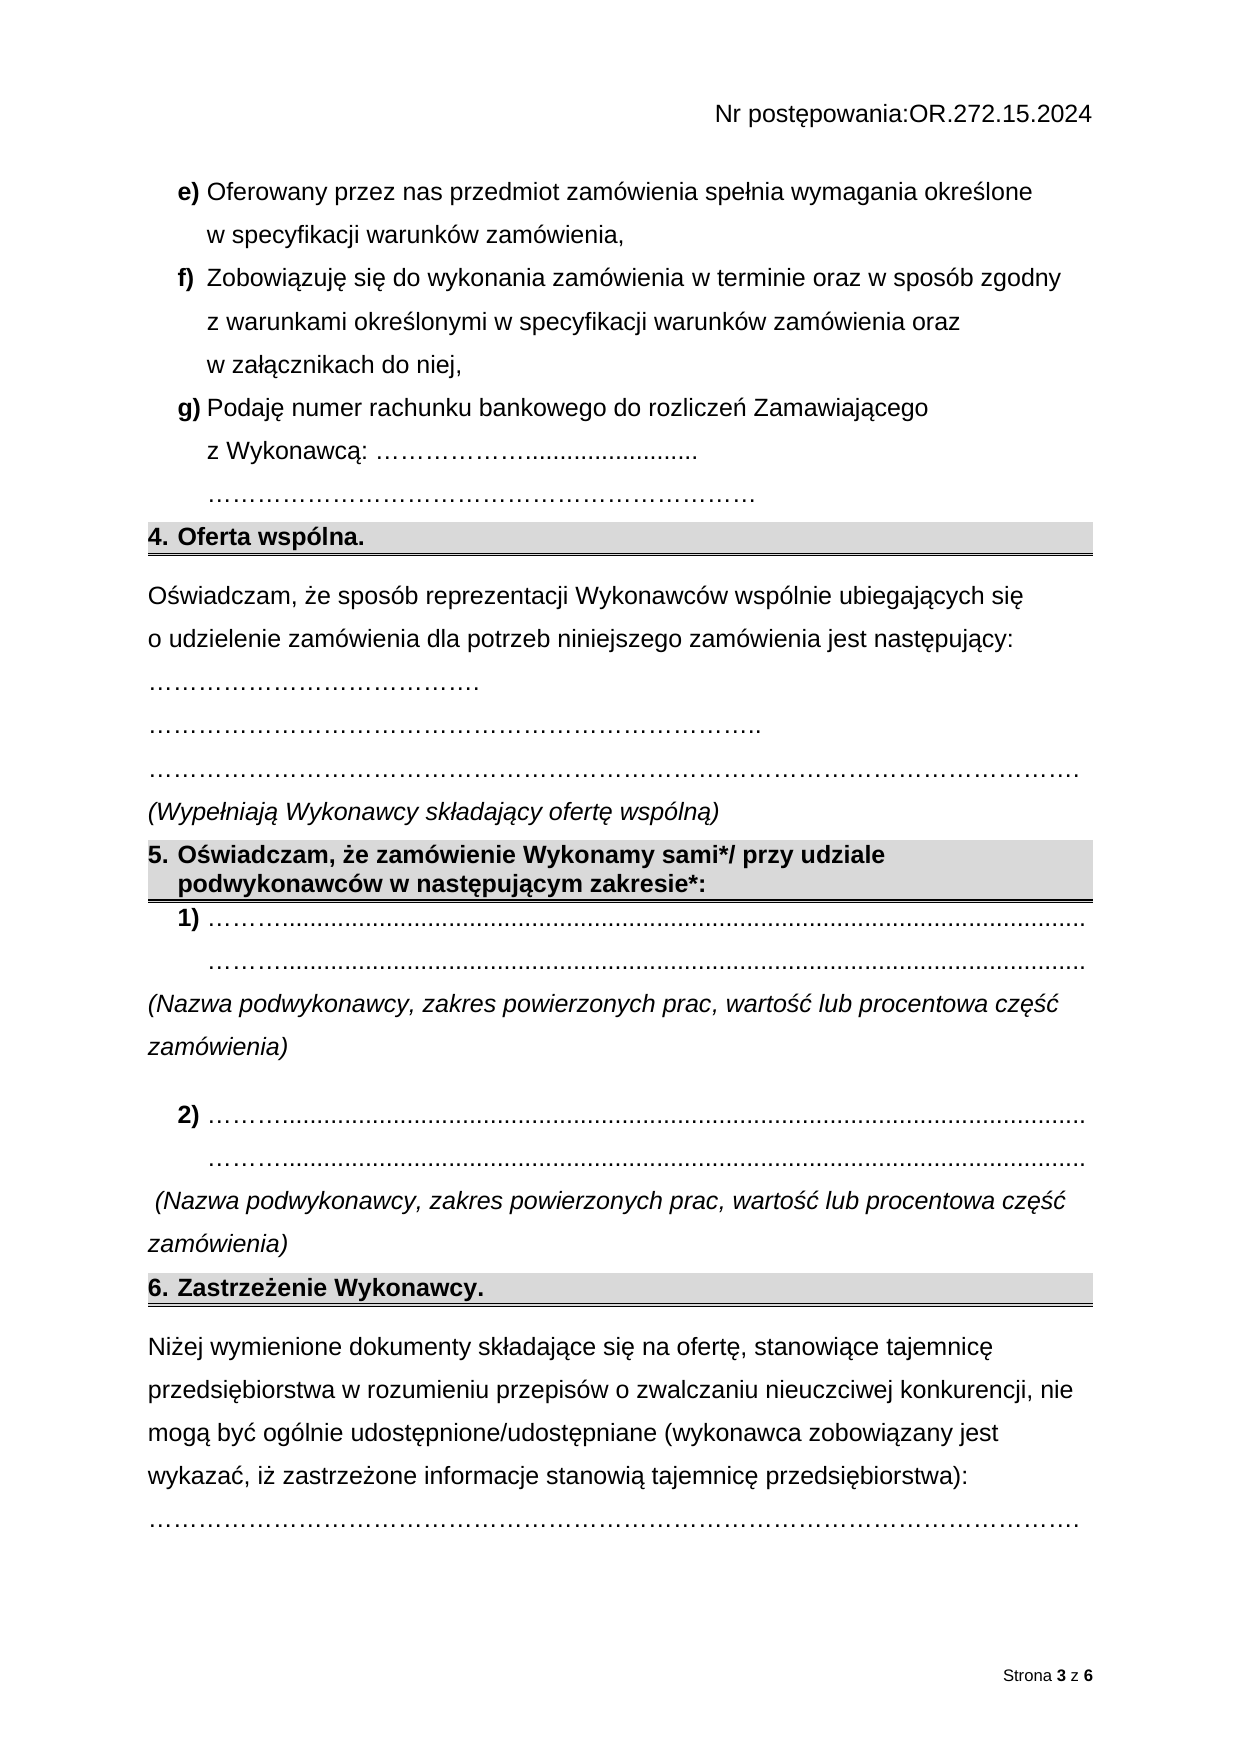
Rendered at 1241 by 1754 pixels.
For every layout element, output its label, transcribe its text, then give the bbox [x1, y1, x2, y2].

list Zobowiązuję się do wykonania zamówienia w terminie oraz w sposób zgodny z warunkami określonymi w specyfikacji warunków zamówienia oraz w załącznikach do niej, [177, 263, 1093, 378]
text Oświadczam, że sposób reprezentacji Wykonawców wspólnie ubiegających się o udzielenie zamówienia dla potrzeb niniejszego zamówienia jest następujący: ………………………………….………………………………………………………………..…………………………………………………………………………………………………. [148, 581, 1093, 782]
text (Nazwa podwykonawcy, zakres powierzonych prac, wartość lub procentowa część zamówienia) [148, 989, 1093, 1061]
list ……….................................................................................................................... [207, 946, 1093, 974]
list ……….................................................................................................................... [177, 1100, 1093, 1129]
list ……….................................................................................................................... [207, 1143, 1093, 1172]
text (Wypełniają Wykonawcy składający ofertę wspólną) [148, 797, 1093, 826]
list Zastrzeżenie Wykonawcy. [148, 1273, 1093, 1303]
list ……….................................................................................................................... [177, 903, 1093, 931]
list Podaję numer rachunku bankowego do rozliczeń Zamawiającego z Wykonawcą: ……………….........................………………………………………………………… [177, 393, 1093, 508]
list Oferta wspólna. [148, 522, 1093, 553]
text Niżej wymienione dokumenty składające się na ofertę, stanowiące tajemnicę przedsiębiorstwa w rozumieniu przepisów o zwalczaniu nieuczciwej konkurencji, nie mogą być ogólnie udostępnione/udostępniane (wykonawca zobowiązany jest wykazać, iż zastrzeżone informacje stanowią tajemnicę przedsiębiorstwa): [148, 1332, 1093, 1490]
text …………………………………………………………………………………………………. [148, 1504, 1093, 1533]
list Oferowany przez nas przedmiot zamówienia spełnia wymagania określone w specyfikacji warunków zamówienia, [177, 177, 1093, 249]
text (Nazwa podwykonawcy, zakres powierzonych prac, wartość lub procentowa część zamówienia) [148, 1186, 1093, 1258]
list Oświadczam, że zamówienie Wykonamy sami*/ przy udziale podwykonawców w następującym zakresie*: [148, 840, 1093, 899]
